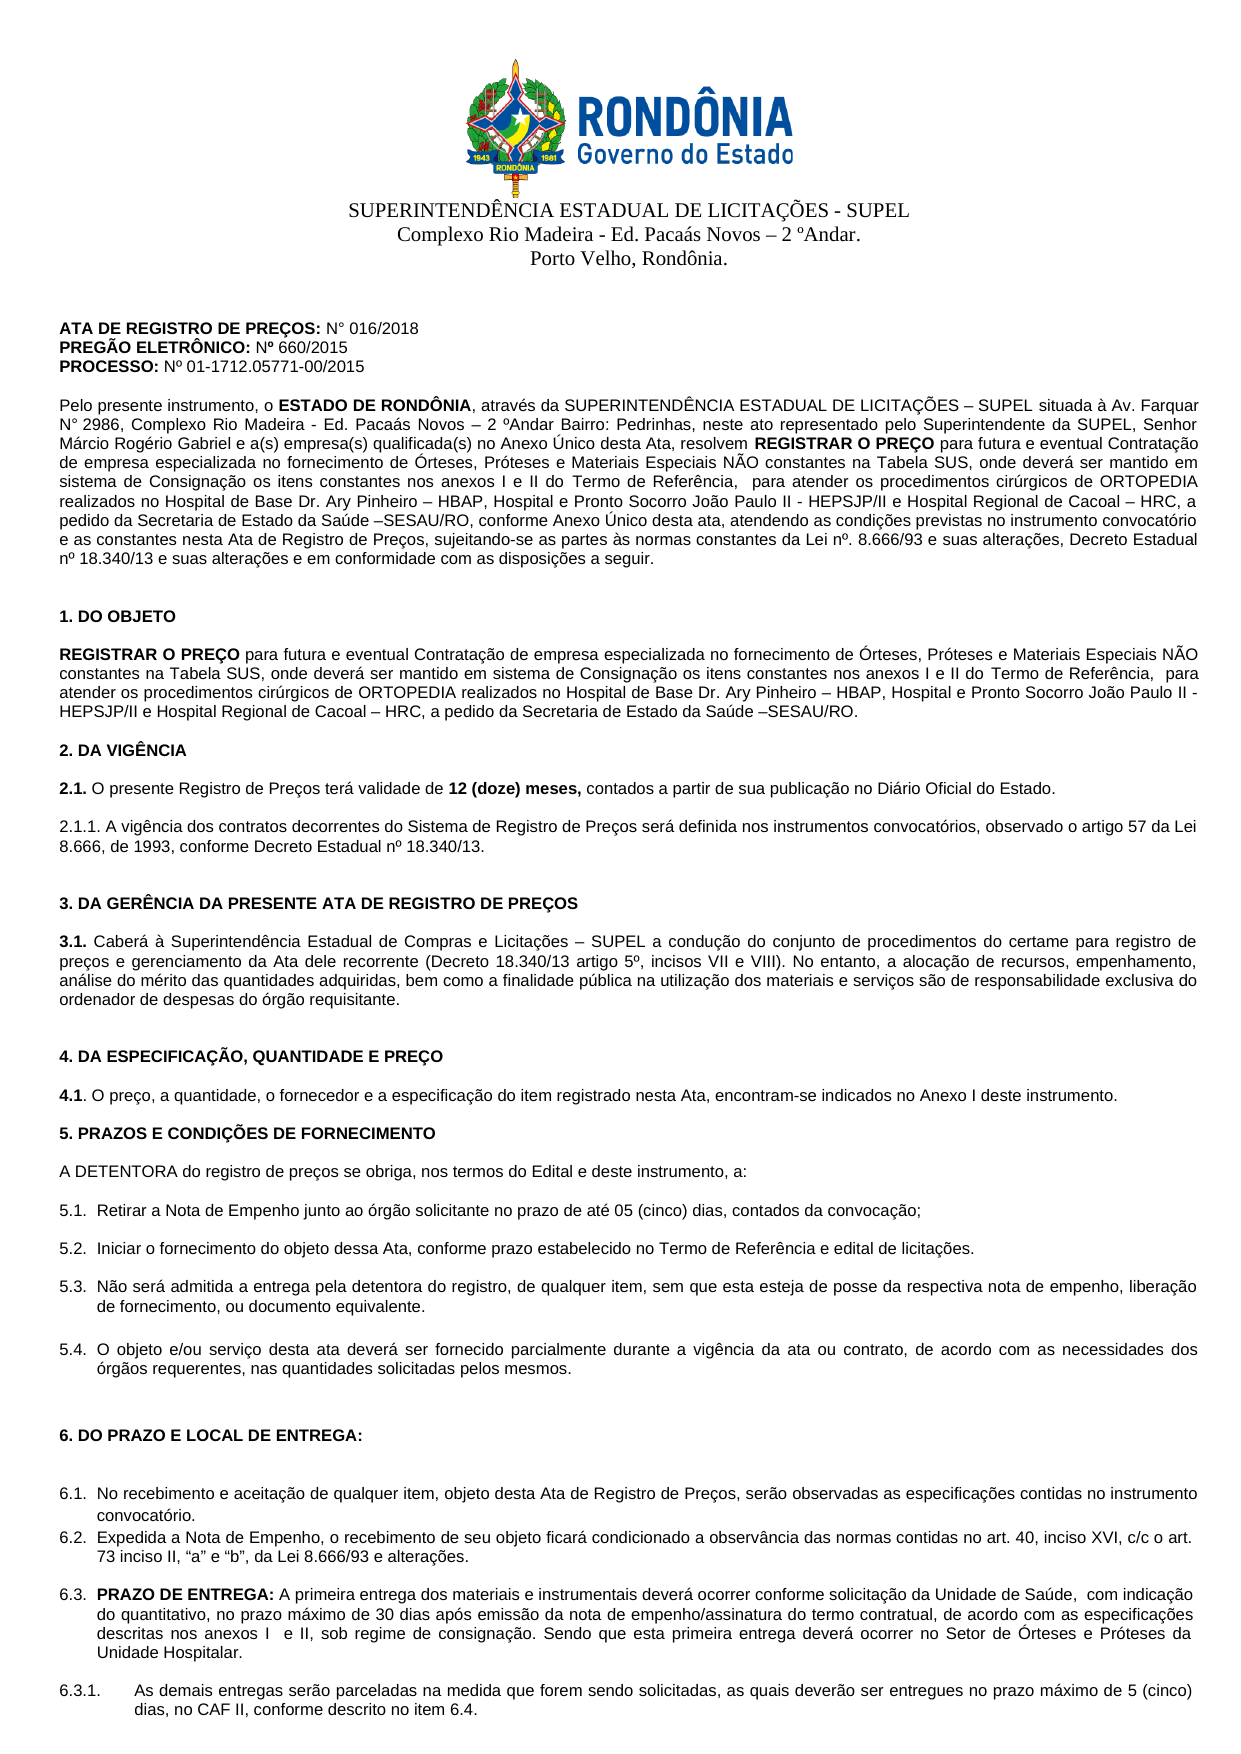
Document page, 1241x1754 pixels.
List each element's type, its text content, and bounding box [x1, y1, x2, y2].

picture [465, 59, 793, 198]
list No recebimento e aceitação de qualquer item, objeto desta Ata de Registro de Preços, serão observadas as especificações contidas no instrumento convocatório. [59, 1484, 1199, 1525]
text 2.1.1. A vigência dos contratos decorrentes do Sistema de Registro de Preços será definida nos instrumentos convocatórios, observado o artigo 57 da Lei 8.666, de 1993, conforme Decreto Estadual nº 18.340/13. [59, 817, 1199, 856]
text 4. DA ESPECIFICAÇÃO, QUANTIDADE E PREÇO [59, 1047, 1199, 1066]
text Porto Velho, Rondônia. [59, 246, 1199, 270]
list O objeto e/ou serviço desta ata deverá ser fornecido parcialmente durante a vigência da ata ou contrato, de acordo com as necessidades dos órgãos requerentes, nas quantidades solicitadas pelos mesmos. [59, 1339, 1199, 1378]
text 1. DO OBJETO [59, 606, 1199, 626]
text PROCESSO: Nº 01-1712.05771-00/2015 [59, 357, 1199, 376]
text 2. DA VIGÊNCIA [59, 741, 1199, 760]
text SUPERINTENDÊNCIA ESTADUAL DE LICITAÇÕES - SUPEL [59, 198, 1199, 222]
text ATA DE REGISTRO DE PREÇOS: N° 016/2018 [59, 319, 1199, 338]
text PREGÃO ELETRÔNICO: Nº 660/2015 [59, 338, 1199, 357]
list As demais entregas serão parceladas na medida que forem sendo solicitadas, as quais deverão ser entregues no prazo máximo de 5 (cinco) dias, no CAF II, conforme descrito no item 6.4. [59, 1681, 1194, 1719]
text 3. DA GERÊNCIA DA PRESENTE ATA DE REGISTRO DE PREÇOS [59, 894, 1199, 913]
list PRAZO DE ENTREGA: A primeira entrega dos materiais e instrumentais deverá ocorrer conforme solicitação da Unidade de Saúde, com indicação do quantitativo, no prazo máximo de 30 dias após emissão da nota de empenho/assinatura do termo contratual, de acordo com as especificações descritas nos anexos I e II, sob regime de consignação. Sendo que esta primeira entrega deverá ocorrer no Setor de Órteses e Próteses da Unidade Hospitalar. [59, 1585, 1194, 1662]
text 6. DO PRAZO E LOCAL DE ENTREGA: [59, 1426, 1199, 1445]
text Complexo Rio Madeira - Ed. Pacaás Novos – 2 ºAndar. [59, 222, 1199, 246]
text 2.1. O presente Registro de Preços terá validade de 12 (doze) meses, contados a partir de sua publicação no Diário Oficial do Estado. [59, 779, 1199, 798]
text 4.1. O preço, a quantidade, o fornecedor e a especificação do item registrado nesta Ata, encontram-se indicados no Anexo I deste instrumento. [59, 1086, 1199, 1105]
text Pelo presente instrumento, o ESTADO DE RONDÔNIA, através da SUPERINTENDÊNCIA ESTADUAL DE LICITAÇÕES – SUPEL situada à Av. Farquar N° 2986, Complexo Rio Madeira - Ed. Pacaás Novos – 2 ºAndar Bairro: Pedrinhas, neste ato representado pelo Superintendente da SUPEL, Senhor Márcio Rogério Gabriel e a(s) empresa(s) qualificada(s) no Anexo Único desta Ata, resolvem REGISTRAR O PREÇO para futura e eventual Contratação de empresa especializada no fornecimento de Órteses, Próteses e Materiais Especiais NÃO constantes na Tabela SUS, onde deverá ser mantido em sistema de Consignação os itens constantes nos anexos I e II do Termo de Referência, para atender os procedimentos cirúrgicos de ORTOPEDIA realizados no Hospital de Base Dr. Ary Pinheiro – HBAP, Hospital e Pronto Socorro João Paulo II - HEPSJP/II e Hospital Regional de Cacoal – HRC, a pedido da Secretaria de Estado da Saúde –SESAU/RO, conforme Anexo Único desta ata, atendendo as condições previstas no instrumento convocatório e as constantes nesta Ata de Registro de Preços, sujeitando-se as partes às normas constantes da Lei nº. 8.666/93 e suas alterações, Decreto Estadual nº 18.340/13 e suas alterações e em conformidade com as disposições a seguir. [59, 396, 1199, 568]
list Não será admitida a entrega pela detentora do registro, de qualquer item, sem que esta esteja de posse da respectiva nota de empenho, liberação de fornecimento, ou documento equivalente. [59, 1277, 1199, 1316]
text 5. PRAZOS E CONDIÇÕES DE FORNECIMENTO [59, 1124, 1199, 1143]
text A DETENTORA do registro de preços se obriga, nos termos do Edital e deste instrumento, a: [59, 1162, 1199, 1181]
list Iniciar o fornecimento do objeto dessa Ata, conforme prazo estabelecido no Termo de Referência e edital de licitações. [59, 1239, 1199, 1258]
text 3.1. Caberá à Superintendência Estadual de Compras e Licitações – SUPEL a condução do conjunto de procedimentos do certame para registro de preços e gerenciamento da Ata dele recorrente (Decreto 18.340/13 artigo 5º, incisos VII e VIII). No entanto, a alocação de recursos, empenhamento, análise do mérito das quantidades adquiridas, bem como a finalidade pública na utilização dos materiais e serviços são de responsabilidade exclusiva do ordenador de despesas do órgão requisitante. [59, 932, 1199, 1009]
text REGISTRAR O PREÇO para futura e eventual Contratação de empresa especializada no fornecimento de Órteses, Próteses e Materiais Especiais NÃO constantes na Tabela SUS, onde deverá ser mantido em sistema de Consignação os itens constantes nos anexos I e II do Termo de Referência, para atender os procedimentos cirúrgicos de ORTOPEDIA realizados no Hospital de Base Dr. Ary Pinheiro – HBAP, Hospital e Pronto Socorro João Paulo II - HEPSJP/II e Hospital Regional de Cacoal – HRC, a pedido da Secretaria de Estado da Saúde –SESAU/RO. [59, 645, 1199, 721]
list Retirar a Nota de Empenho junto ao órgão solicitante no prazo de até 05 (cinco) dias, contados da convocação; [59, 1201, 1199, 1220]
list Expedida a Nota de Empenho, o recebimento de seu objeto ficará condicionado a observância das normas contidas no art. 40, inciso XVI, c/c o art. 73 inciso II, “a” e “b”, da Lei 8.666/93 e alterações. [59, 1528, 1194, 1566]
